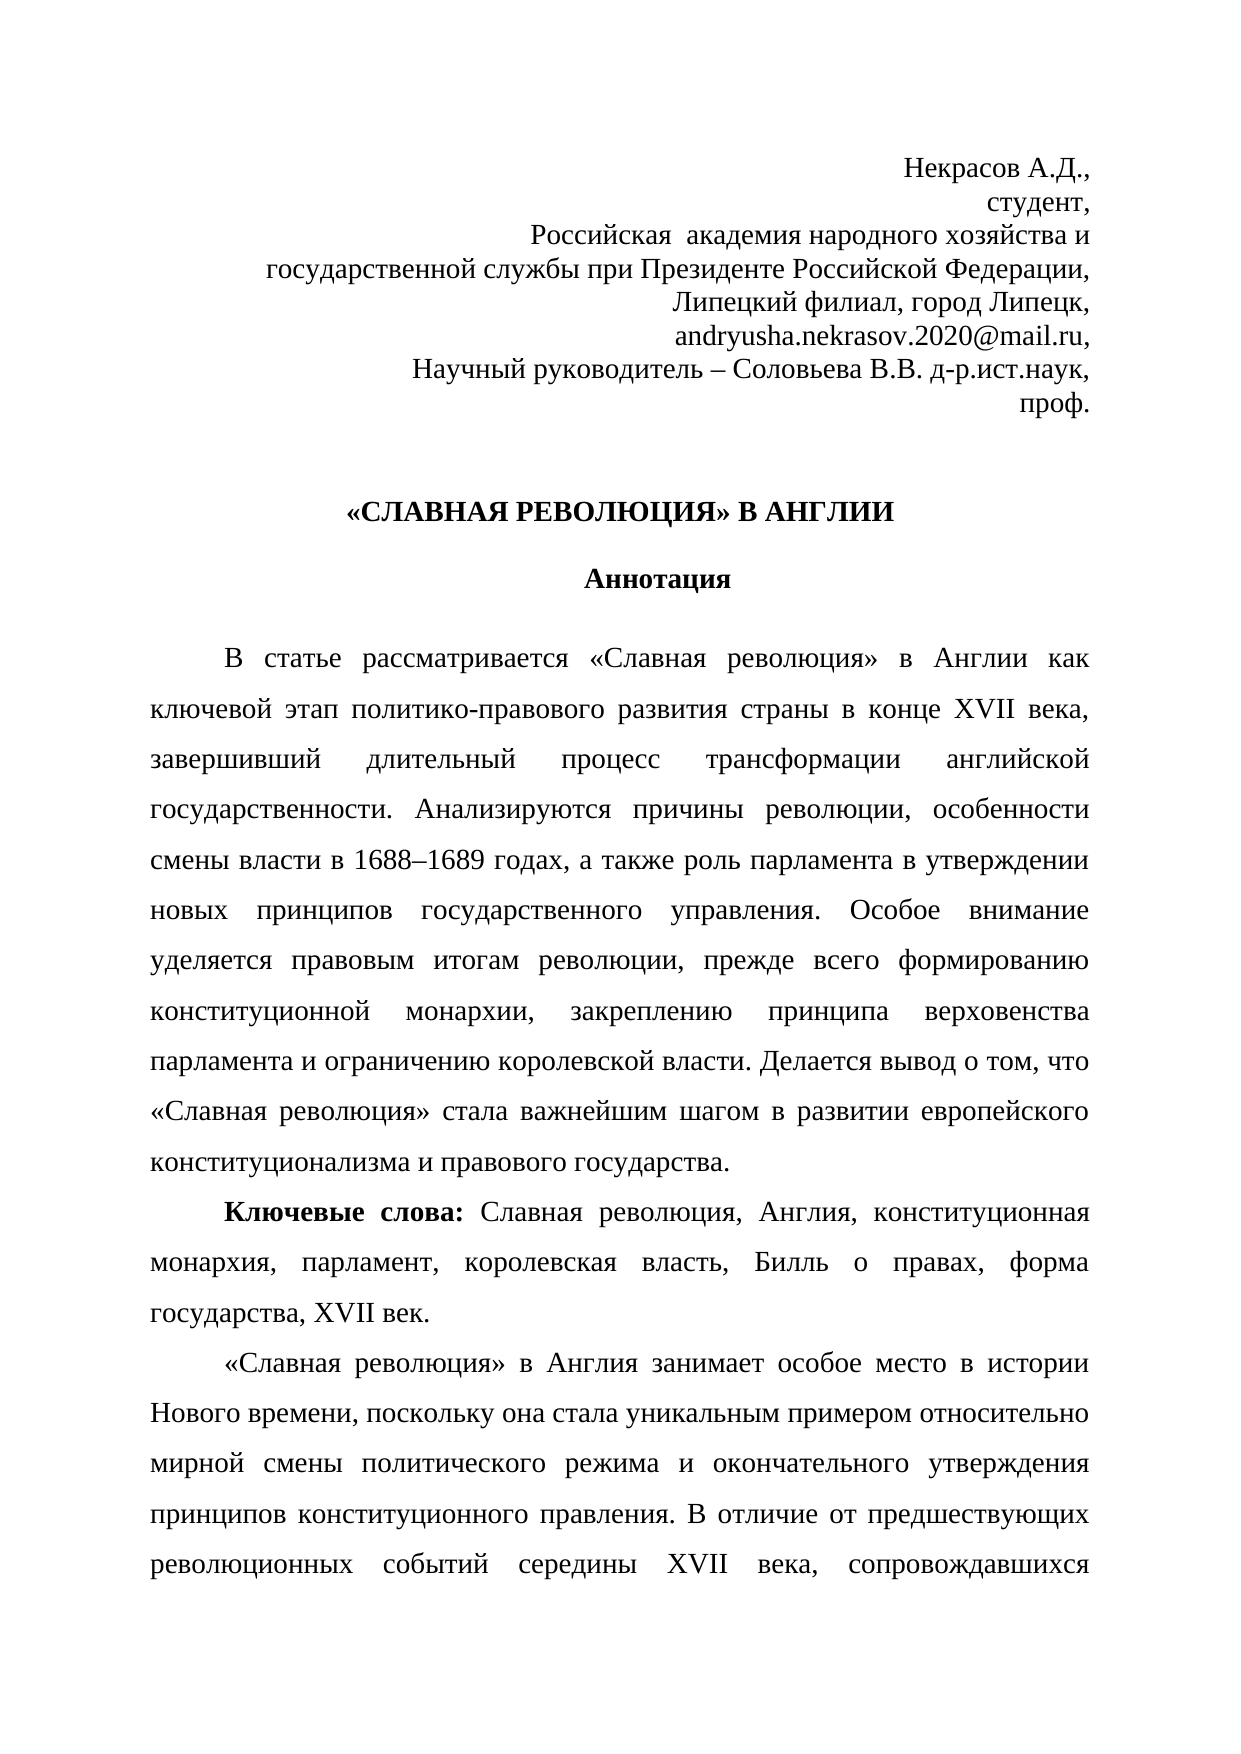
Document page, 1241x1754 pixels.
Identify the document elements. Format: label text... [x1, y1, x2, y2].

text Липецкий филиал, город Липецк, [150, 284, 1090, 318]
text andryusha.nekrasov.2020@mail.ru, [150, 318, 1090, 352]
text Аннотация [225, 561, 1090, 594]
text студент, [458, 184, 1090, 217]
text В статье рассматривается «Славная революция» в Англии как ключевой этап политико-правового развития страны в конце XVII века, завершивший длительный процесс трансформации английской государственности. Анализируются причины революции, особенности смены власти в 1688–1689 годах, а также роль парламента в утверждении новых принципов государственного управления. Особое внимание уделяется правовым итогам революции, прежде всего формированию конституционной монархии, закреплению принципа верховенства парламента и ограничению королевской власти. Делается вывод о том, что «Славная революция» стала важнейшим шагом в развитии европейского конституционализма и правового государства. [150, 641, 1090, 1177]
text государственной службы при Президенте Российской Федерации, [150, 251, 1090, 284]
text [150, 1345, 1090, 1580]
text Ключевые слова: Славная революция, Англия, конституционная монархия, парламент, королевская власть, Билль о правах, форма государства, XVII век. [150, 1194, 1090, 1328]
text Некрасов А.Д., [458, 150, 1090, 184]
text Научный руководитель – Соловьева В.В. д-р.ист.наук, проф. [150, 352, 1090, 419]
text Российская академия народного хозяйства и [150, 217, 1090, 251]
text «СЛАВНАЯ РЕВОЛЮЦИЯ» В АНГЛИИ [150, 494, 1090, 527]
